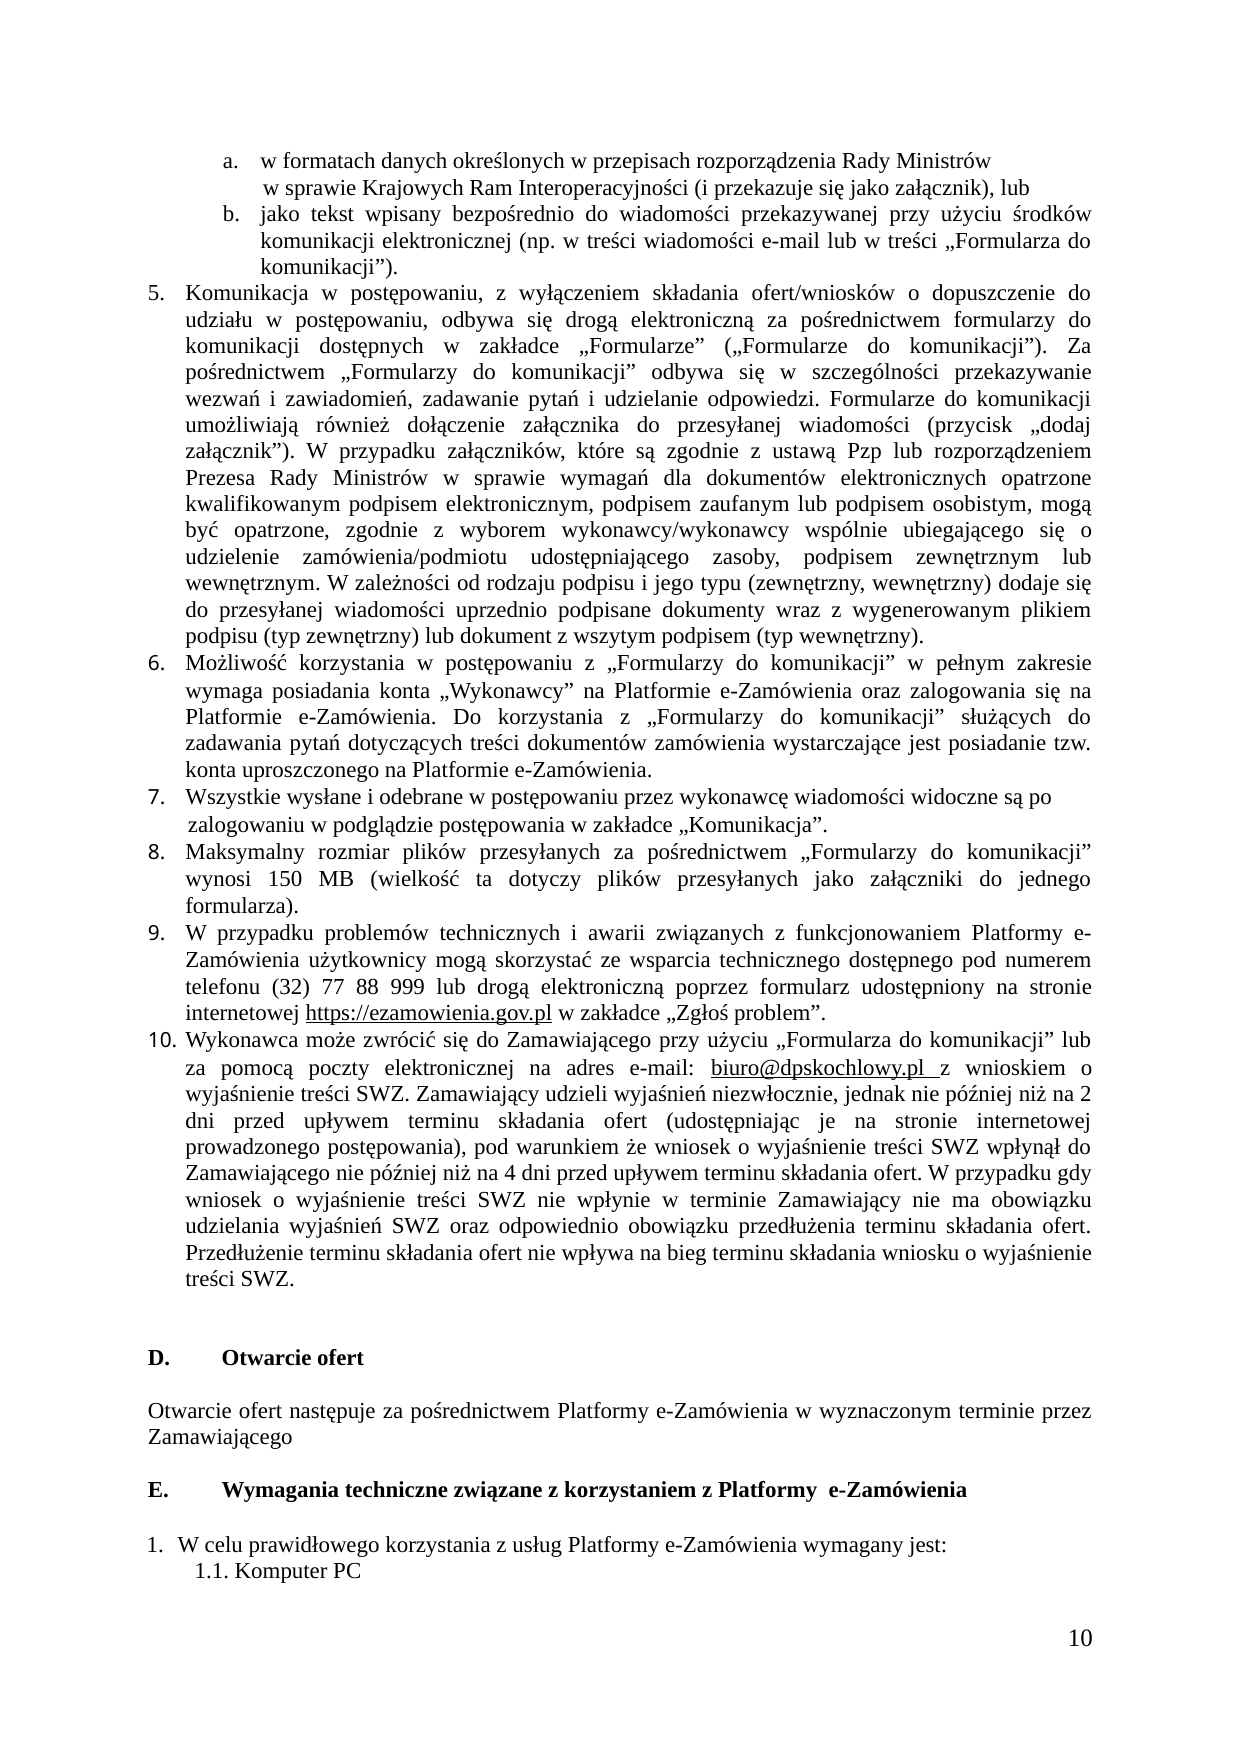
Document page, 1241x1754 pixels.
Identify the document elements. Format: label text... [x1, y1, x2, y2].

list Maksymalny rozmiar plików przesyłanych za pośrednictwem „Formularzy do komunikacji” wynosi 150 MB (wielkość ta dotyczy plików przesyłanych jako załączniki do jednego formularza). [148, 837, 1093, 918]
text E. Wymagania techniczne związane z korzystaniem z Platformy e-Zamówienia [148, 1476, 1093, 1502]
list Możliwość korzystania w postępowaniu z „Formularzy do komunikacji” w pełnym zakresie wymaga posiadania konta „Wykonawcy” na Platformie e-Zamówienia oraz zalogowania się na Platformie e-Zamówienia. Do korzystania z „Formularzy do komunikacji” służących do zadawania pytań dotyczących treści dokumentów zamówienia wystarczające jest posiadanie tzw. konta uproszczonego na Platformie e-Zamówienia. [148, 648, 1093, 782]
list Wszystkie wysłane i odebrane w postępowaniu przez wykonawcę wiadomości widoczne są po [148, 782, 1093, 811]
text D. Otwarcie ofert [148, 1344, 1093, 1370]
text Otwarcie ofert następuje za pośrednictwem Platformy e-Zamówienia w wyznaczonym terminie przez Zamawiającego [148, 1397, 1093, 1449]
list Komunikacja w postępowaniu, z wyłączeniem składania ofert/wniosków o dopuszczenie do udziału w postępowaniu, odbywa się drogą elektroniczną za pośrednictwem formularzy do komunikacji dostępnych w zakładce „Formularze” („Formularze do komunikacji”). Za pośrednictwem „Formularzy do komunikacji” odbywa się w szczególności przekazywanie wezwań i zawiadomień, zadawanie pytań i udzielanie odpowiedzi. Formularze do komunikacji umożliwiają również dołączenie załącznika do przesyłanej wiadomości (przycisk „dodaj załącznik”). W przypadku załączników, które są zgodnie z ustawą Pzp lub rozporządzeniem Prezesa Rady Ministrów w sprawie wymagań dla dokumentów elektronicznych opatrzone kwalifikowanym podpisem elektronicznym, podpisem zaufanym lub podpisem osobistym, mogą być opatrzone, zgodnie z wyborem wykonawcy/wykonawcy wspólnie ubiegającego się o udzielenie zamówienia/podmiotu udostępniającego zasoby, podpisem zewnętrznym lub wewnętrznym. W zależności od rodzaju podpisu i jego typu (zewnętrzny, wewnętrzny) dodaje się do przesyłanej wiadomości uprzednio podpisane dokumenty wraz z wygenerowanym plikiem podpisu (typ zewnętrzny) lub dokument z wszytym podpisem (typ wewnętrzny). [148, 279, 1093, 648]
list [146, 1531, 1093, 1584]
text w sprawie Krajowych Ram Interoperacyjności (i przekazuje się jako załącznik), lub [223, 174, 1093, 200]
list W przypadku problemów technicznych i awarii związanych z funkcjonowaniem Platformy e-Zamówienia użytkownicy mogą skorzystać ze wsparcia technicznego dostępnego pod numerem telefonu (32) 77 88 999 lub drogą elektroniczną poprzez formularz udostępniony na stronie internetowej https://ezamowienia.gov.pl w zakładce „Zgłoś problem”. [148, 918, 1093, 1026]
list Wykonawca może zwrócić się do Zamawiającego przy użyciu „Formularza do komunikacji” lub za pomocą poczty elektronicznej na adres e-mail: biuro@dpskochlowy.pl z wnioskiem o wyjaśnienie treści SWZ. Zamawiający udzieli wyjaśnień niezwłocznie, jednak nie później niż na 2 dni przed upływem terminu składania ofert (udostępniając je na stronie internetowej prowadzonego postępowania), pod warunkiem że wniosek o wyjaśnienie treści SWZ wpłynął do Zamawiającego nie później niż na 4 dni przed upływem terminu składania ofert. W przypadku gdy wniosek o wyjaśnienie treści SWZ nie wpłynie w terminie Zamawiający nie ma obowiązku udzielania wyjaśnień SWZ oraz odpowiednio obowiązku przedłużenia terminu składania ofert. Przedłużenie terminu składania ofert nie wpływa na bieg terminu składania wniosku o wyjaśnienie treści SWZ. [148, 1026, 1093, 1291]
list jako tekst wpisany bezpośrednio do wiadomości przekazywanej przy użyciu środków komunikacji elektronicznej (np. w treści wiadomości e-mail lub w treści „Formularza do komunikacji”). [223, 200, 1093, 279]
text zalogowaniu w podglądzie postępowania w zakładce „Komunikacja”. [148, 811, 1093, 837]
list w formatach danych określonych w przepisach rozporządzenia Rady Ministrów [223, 148, 1093, 174]
